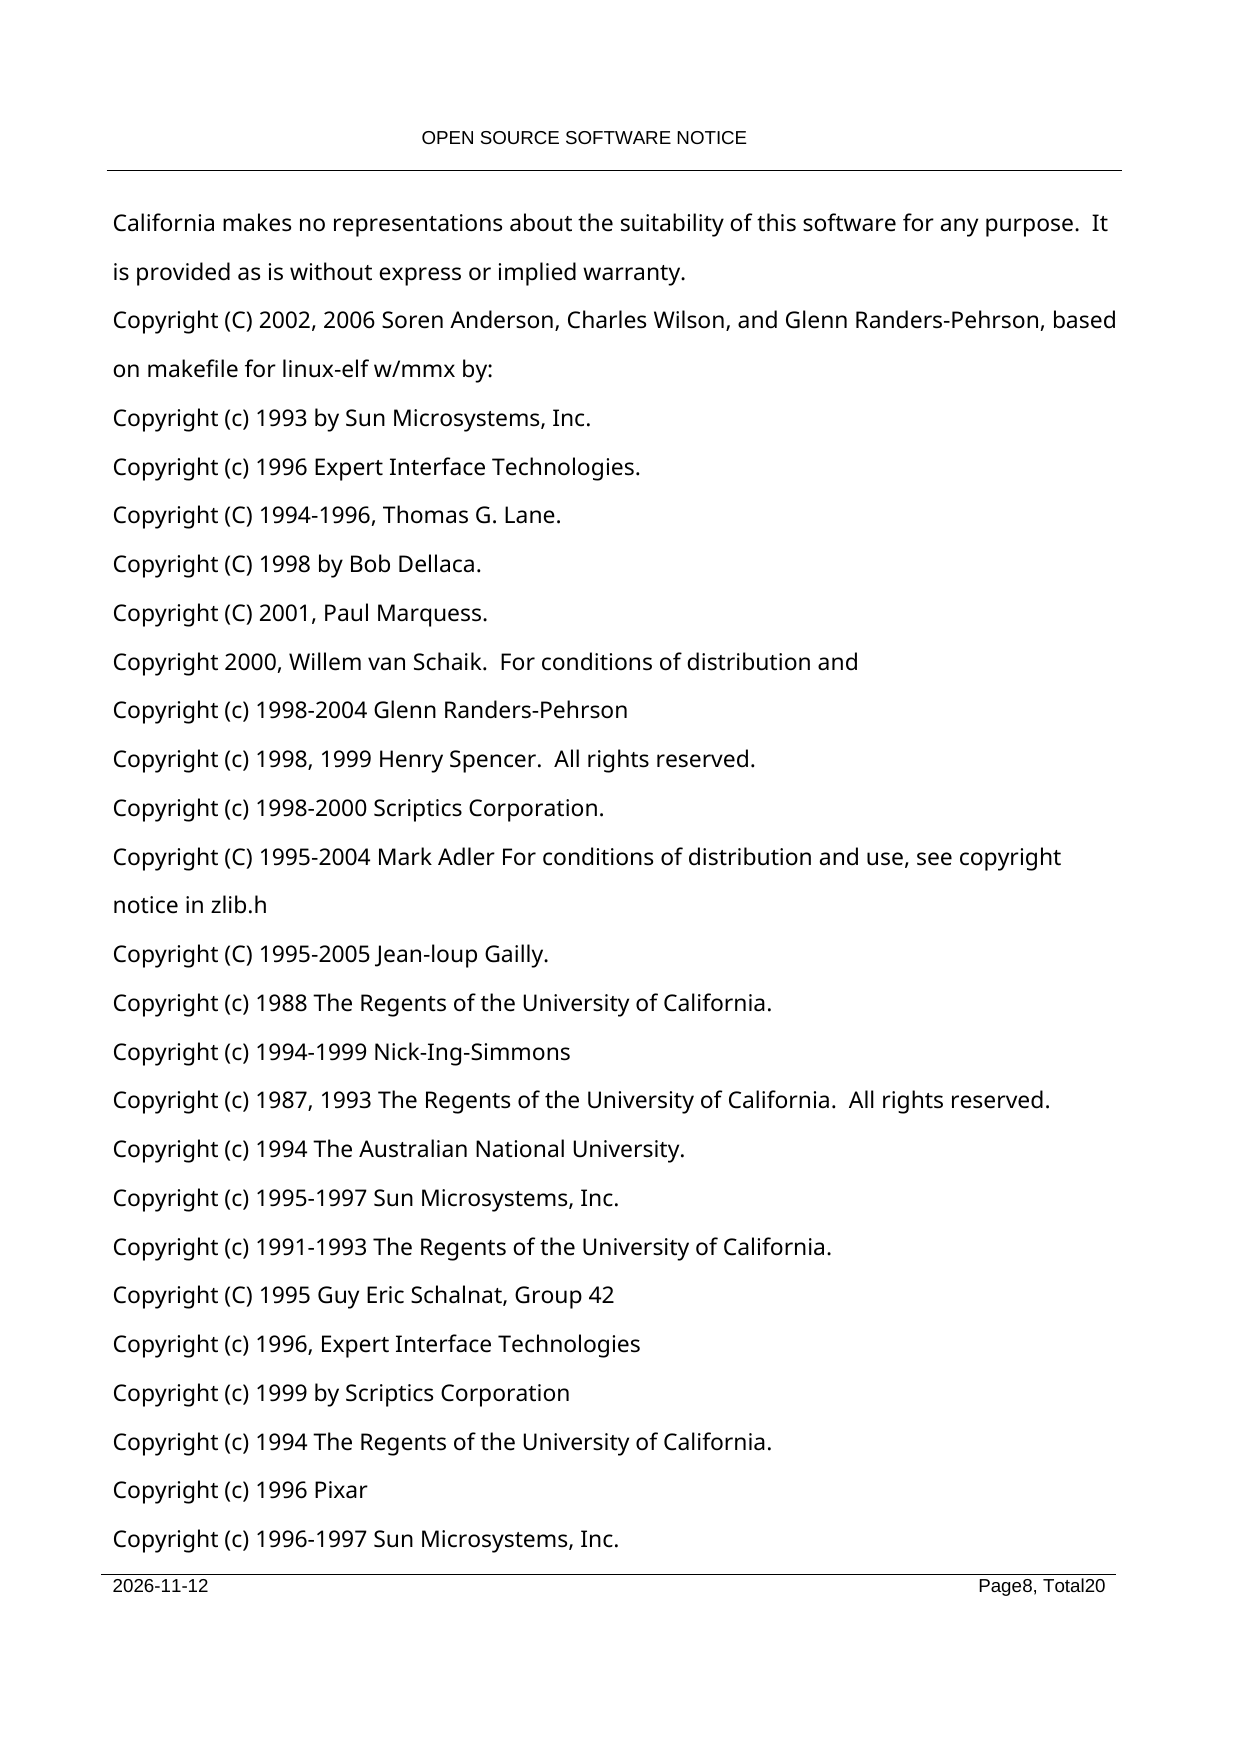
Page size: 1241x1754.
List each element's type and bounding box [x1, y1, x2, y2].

text [112, 206, 1128, 1555]
